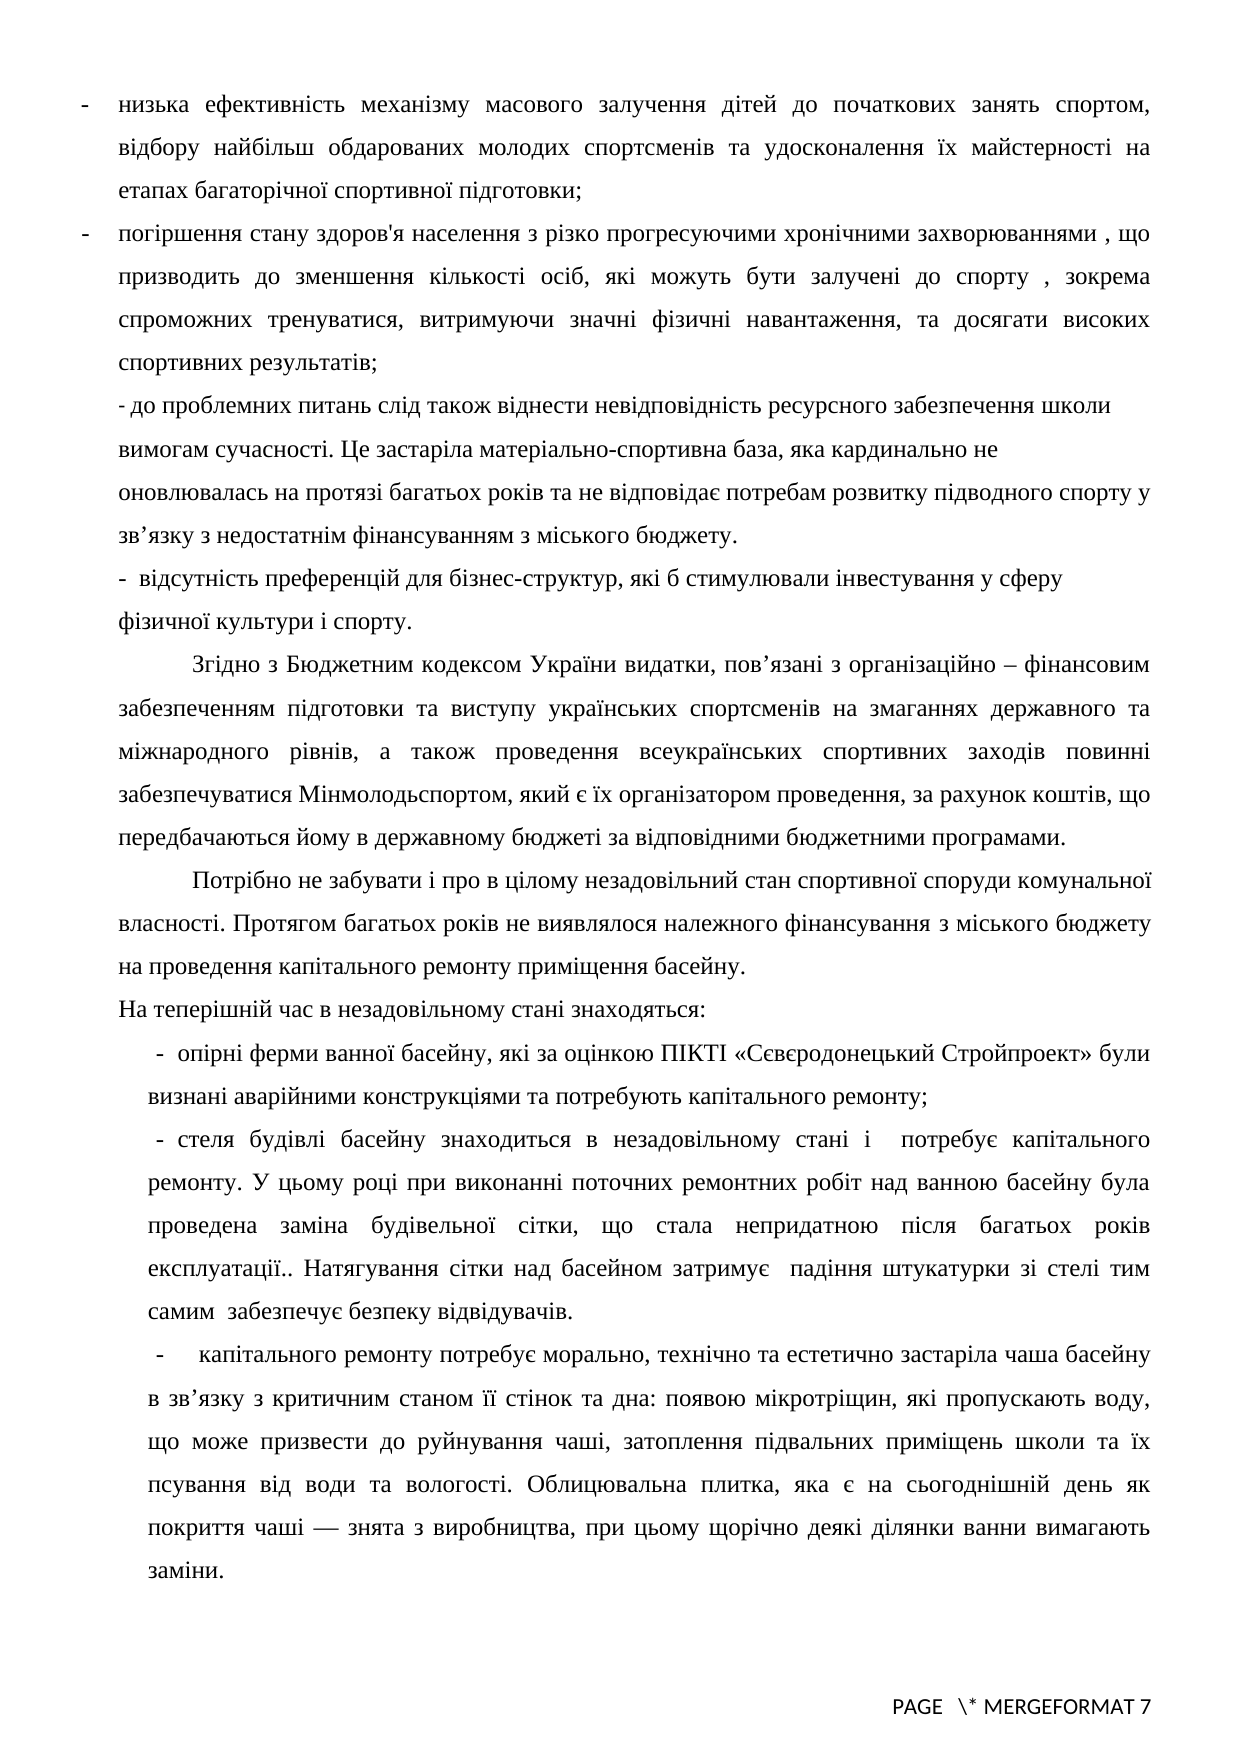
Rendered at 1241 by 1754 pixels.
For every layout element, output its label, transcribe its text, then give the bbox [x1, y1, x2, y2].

text На теперішній час в незадовільному стані знаходяться: [118, 994, 1152, 1023]
list погіршення стану здоров'я населення з різко прогресуючими хронічними захворюваннями , що призводить до зменшення кількості осіб, які можуть бути залучені до спорту , зокрема спроможних тренуватися, витримуючи значні фізичні навантаження, та досягати високих спортивних результатів; [81, 218, 1152, 376]
list низька ефективність механізму масового залучення дітей до початкових занять спортом, відбору найбільш обдарованих молодих спортсменів та удосконалення їх майстерності на етапах багаторічної спортивної підготовки; [81, 89, 1152, 204]
text Згідно з Бюджетним кодексом України видатки, пов’язані з організаційно – фінансовим забезпеченням підготовки та виступу українських спортсменів на змаганнях державного та міжнародного рівнів, а також проведення всеукраїнських спортивних заходів повинні забезпечуватися Мінмолодьспортом, який є їх організатором проведення, за рахунок коштів, що передбачаються йому в державному бюджеті за відповідними бюджетними програмами. [118, 649, 1152, 851]
list опірні ферми ванної басейну, які за оцінкою ПІКТІ «Сєвєродонецький Стройпроект» були визнані аварійними конструкціями та потребують капітального ремонту; [148, 1038, 1152, 1109]
text - відсутність преференцій для бізнес-структур, які б стимулювали інвестування у сферу фізичної культури і спорту. [118, 563, 1152, 635]
list капітального ремонту потребує морально, технічно та естетично застаріла чаша басейну в зв’язку з критичним станом її стінок та дна: появою мікротріщин, які пропускають воду, що може призвести до руйнування чаші, затоплення підвальних приміщень школи та їх псування від води та вологості. Облицювальна плитка, яка є на сьогоднішній день як покриття чаші — знята з виробництва, при цьому щорічно деякі ділянки ванни вимагають заміни. [148, 1339, 1152, 1584]
list стеля будівлі басейну знаходиться в незадовільному стані і потребує капітального ремонту. У цьому році при виконанні поточних ремонтних робіт над ванною басейну була проведена заміна будівельної сітки, що стала непридатною після багатьох років експлуатації.. Натягування сітки над басейном затримує падіння штукатурки зі стелі тим самим забезпечує безпеку відвідувачів. [148, 1124, 1152, 1325]
text Потрібно не забувати і про в цілому незадовільний стан спортивної споруди комунальної власності. Протягом багатьох років не виявлялося належного фінансування з міського бюджету на проведення капітального ремонту приміщення басейну. [118, 865, 1152, 980]
text - до проблемних питань слід також віднести невідповідність ресурсного забезпечення школи вимогам сучасності. Це застаріла матеріально-спортивна база, яка кардинально не оновлювалась на протязі багатьох років та не відповідає потребам розвитку підводного спорту у зв’язку з недостатнім фінансуванням з міського бюджету. [118, 391, 1152, 549]
